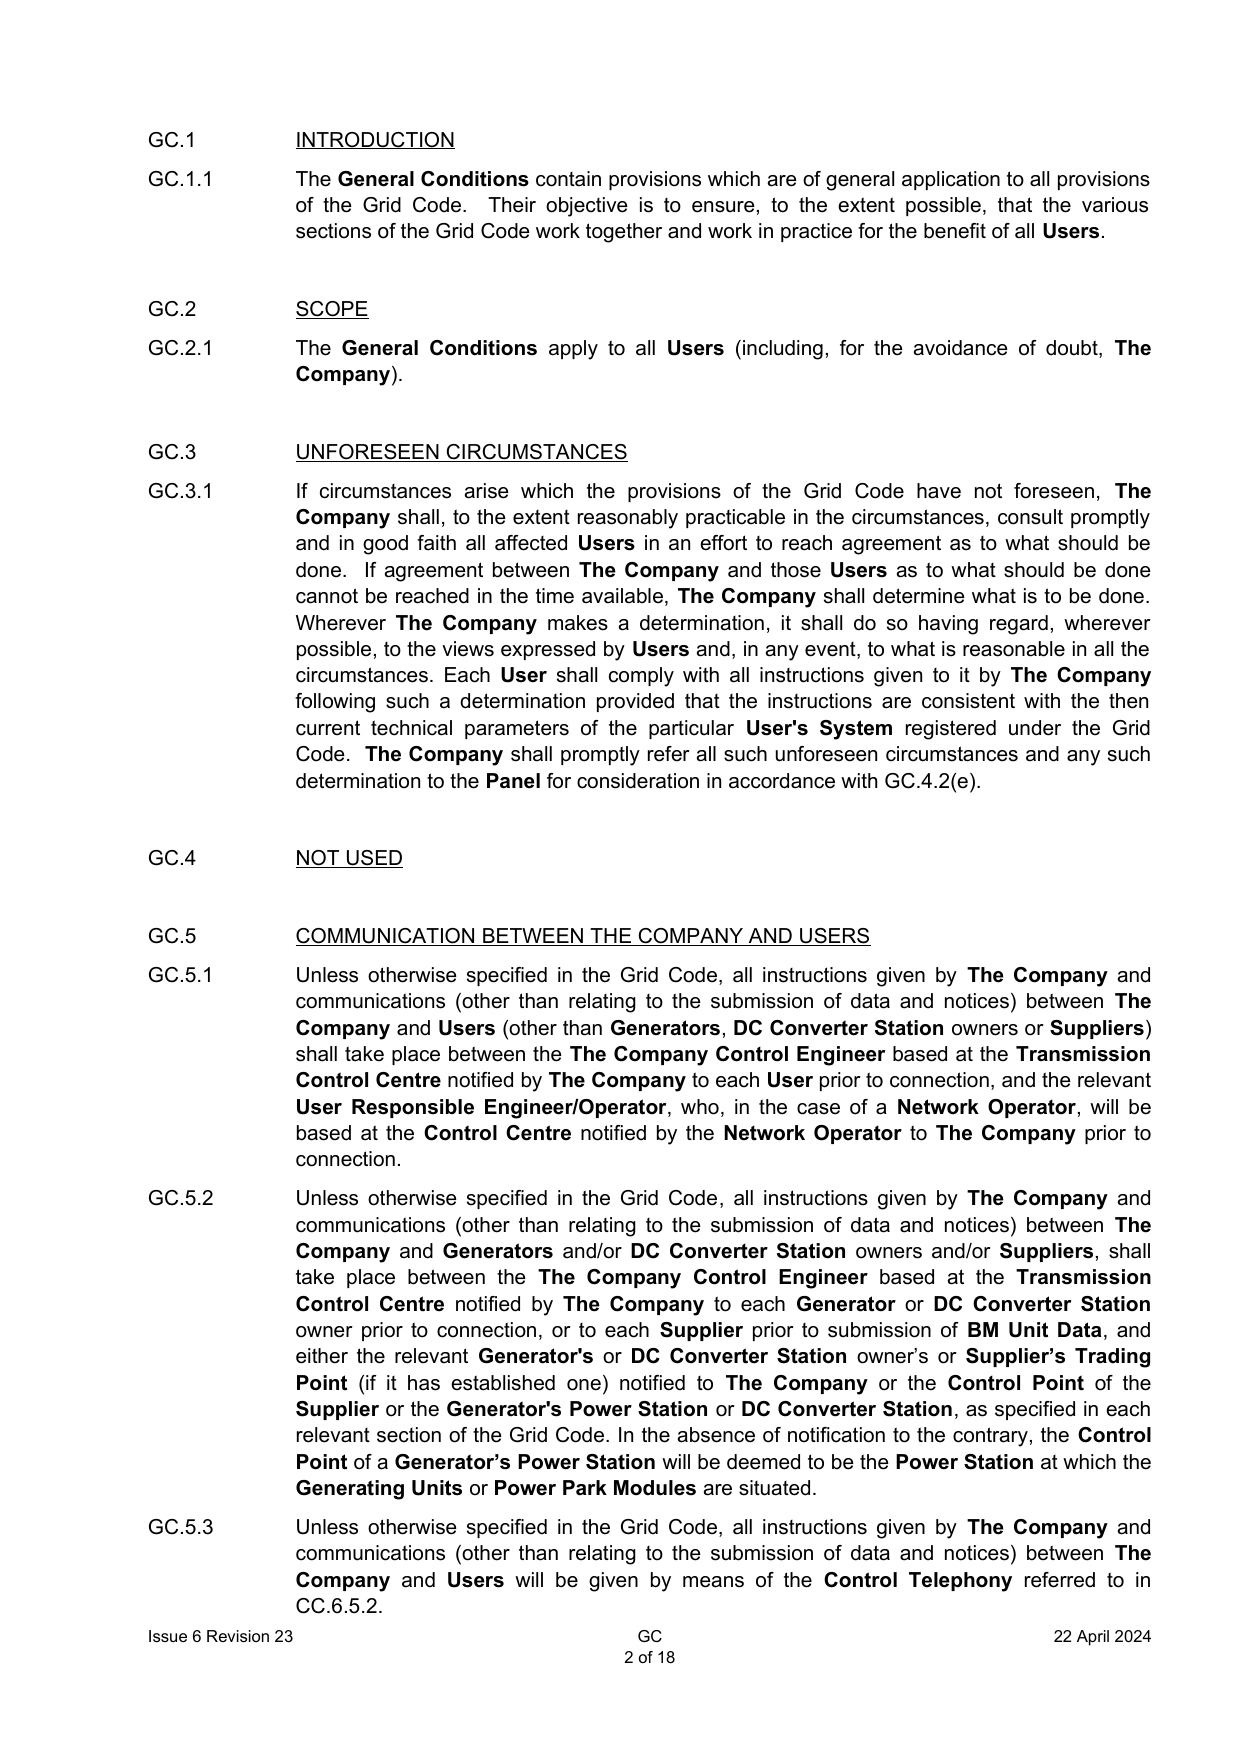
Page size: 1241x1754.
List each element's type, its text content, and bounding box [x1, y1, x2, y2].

text GC.5 COMMUNICATION BETWEEN THE COMPANY AND USERS [148, 924, 1152, 948]
text GC.1 INTRODUCTION [148, 127, 1152, 151]
text GC.2 SCOPE [148, 297, 1152, 321]
text GC.5.2 Unless otherwise specified in the Grid Code, all instructions given by The Company and communications (other than relating to the submission of data and notices) between The Company and Generators and/or DC Converter Station owners and/or Suppliers, shall take place between the The Company Control Engineer based at the Transmission Control Centre notified by The Company to each Generator or DC Converter Station owner prior to connection, or to each Supplier prior to submission of BM Unit Data, and either the relevant Generator's or DC Converter Station owner’s or Supplier’s Trading Point (if it has established one) notified to The Company or the Control Point of the Supplier or the Generator's Power Station or DC Converter Station, as specified in each relevant section of the Grid Code. In the absence of notification to the contrary, the Control Point of a Generator’s Power Station will be deemed to be the Power Station at which the Generating Units or Power Park Modules are situated. [148, 1186, 1152, 1500]
text GC.2.1 The General Conditions apply to all Users (including, for the avoidance of doubt, The Company). [148, 336, 1152, 386]
text GC.3.1 If circumstances arise which the provisions of the Grid Code have not foreseen, The Company shall, to the extent reasonably practicable in the circumstances, consult promptly and in good faith all affected Users in an effort to reach agreement as to what should be done. If agreement between The Company and those Users as to what should be done cannot be reached in the time available, The Company shall determine what is to be done. Wherever The Company makes a determination, it shall do so having regard, wherever possible, to the views expressed by Users and, in any event, to what is reasonable in all the circumstances. Each User shall comply with all instructions given to it by The Company following such a determination provided that the instructions are consistent with the then current technical parameters of the particular User's System registered under the Grid Code. The Company shall promptly refer all such unforeseen circumstances and any such determination to the Panel for consideration in accordance with GC.4.2(e). [148, 478, 1152, 792]
text GC.4 NOT USED [148, 846, 1152, 870]
text GC.5.3 Unless otherwise specified in the Grid Code, all instructions given by The Company and communications (other than relating to the submission of data and notices) between The Company and Users will be given by means of the Control Telephony referred to in CC.6.5.2. [148, 1515, 1152, 1618]
text GC.3 UNFORESEEN CIRCUMSTANCES [148, 440, 1152, 464]
text GC.5.1 Unless otherwise specified in the Grid Code, all instructions given by The Company and communications (other than relating to the submission of data and notices) between The Company and Users (other than Generators, DC Converter Station owners or Suppliers) shall take place between the The Company Control Engineer based at the Transmission Control Centre notified by The Company to each User prior to connection, and the relevant User Responsible Engineer/Operator, who, in the case of a Network Operator, will be based at the Control Centre notified by the Network Operator to The Company prior to connection. [148, 963, 1152, 1171]
text GC.1.1 The General Conditions contain provisions which are of general application to all provisions of the Grid Code. Their objective is to ensure, to the extent possible, that the various sections of the Grid Code work together and work in practice for the benefit of all Users. [148, 166, 1152, 243]
